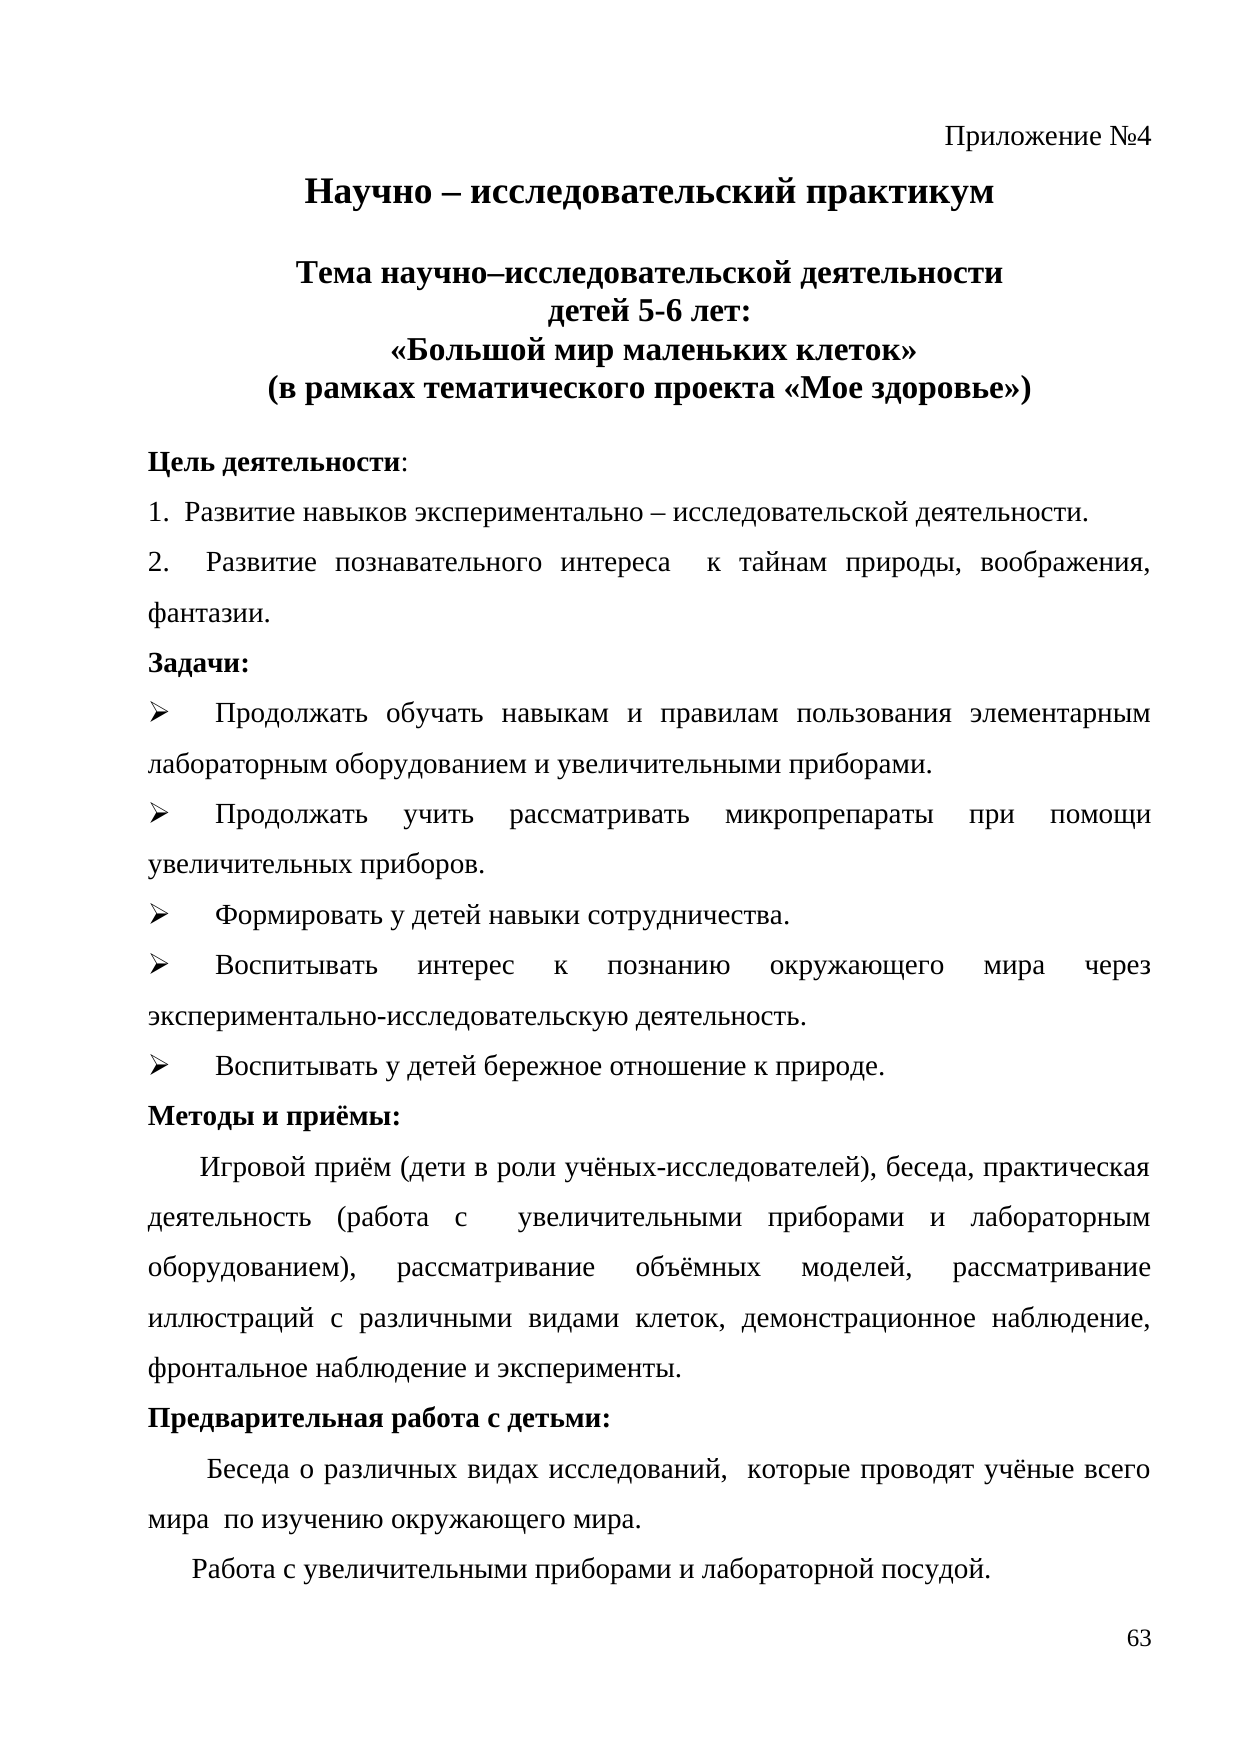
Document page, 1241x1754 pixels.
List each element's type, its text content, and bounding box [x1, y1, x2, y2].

text детей 5-6 лет: [148, 291, 1152, 329]
text Работа с увеличительными приборами и лабораторной посудой. [148, 1551, 1152, 1585]
text 1. Развитие навыков экспериментально – исследовательской деятельности. [148, 494, 1152, 528]
list Воспитывать интерес к познанию окружающего мира через экспериментально-исследовательскую деятельность. [148, 947, 1152, 1031]
text Методы и приёмы: [148, 1098, 1152, 1132]
list Воспитывать у детей бережное отношение к природе. [148, 1048, 1152, 1082]
text Беседа о различных видах исследований, которые проводят учёные всего мира по изучению окружающего мира. [148, 1451, 1152, 1534]
list Продолжать учить рассматривать микропрепараты при помощи увеличительных приборов. [148, 796, 1152, 880]
text Научно – исследовательский практикум [148, 168, 1152, 212]
text Приложение №4 [148, 118, 1152, 152]
text Игровой приём (дети в роли учёных-исследователей), беседа, практическая деятельность (работа с увеличительными приборами и лабораторным оборудованием), рассматривание объёмных моделей, рассматривание иллюстраций с различными видами клеток, демонстрационное наблюдение, фронтальное наблюдение и эксперименты. [148, 1149, 1152, 1384]
list Формировать у детей навыки сотрудничества. [148, 897, 1152, 931]
text 2. Развитие познавательного интереса к тайнам природы, воображения, фантазии. [148, 544, 1152, 628]
text Предварительная работа с детьми: [148, 1400, 1152, 1434]
list Продолжать обучать навыкам и правилам пользования элементарным лабораторным оборудованием и увеличительными приборами. [148, 696, 1152, 779]
text Тема научно–исследовательской деятельности [148, 252, 1152, 291]
text «Большой мир маленьких клеток» [148, 329, 1152, 367]
text Цель деятельности: [148, 444, 1152, 477]
text Задачи: [148, 645, 1152, 679]
text (в рамках тематического проекта «Мое здоровье») [148, 367, 1152, 406]
